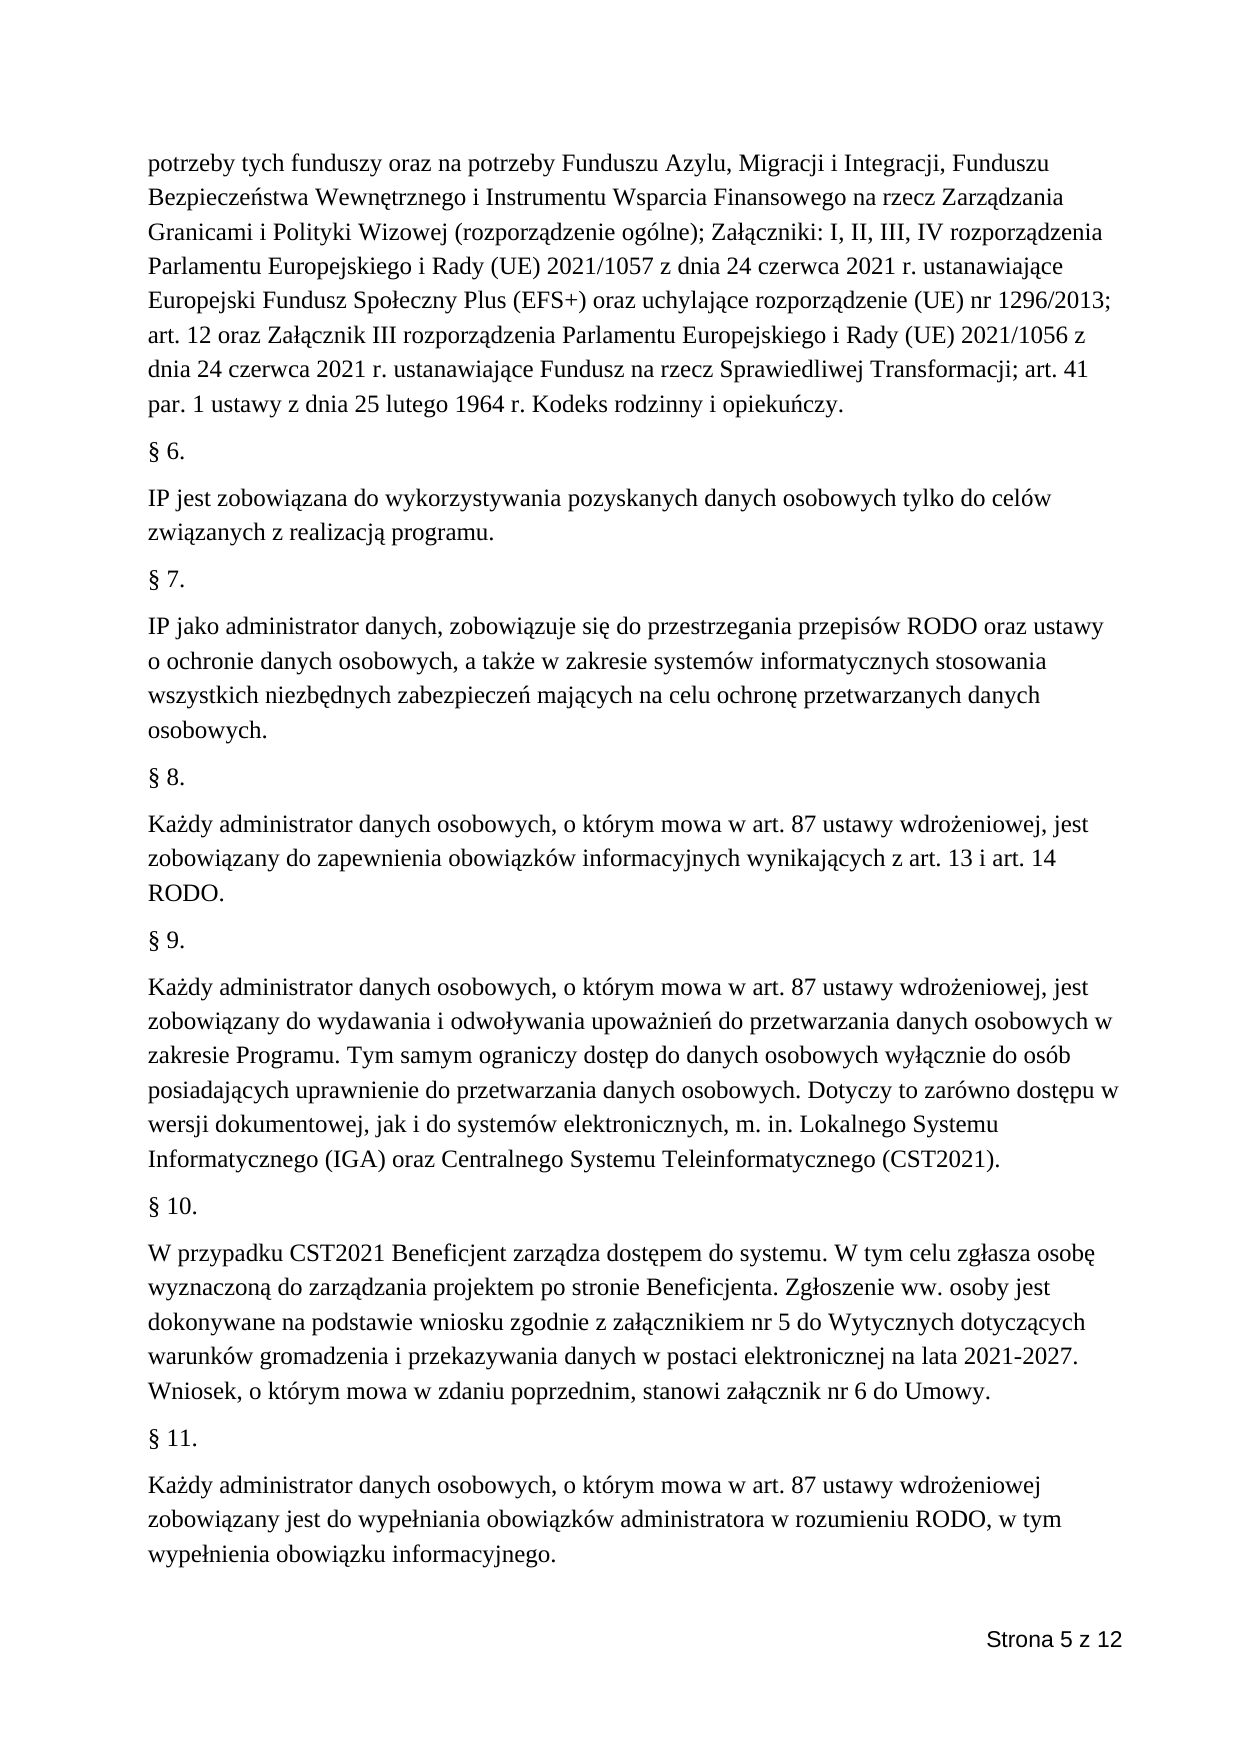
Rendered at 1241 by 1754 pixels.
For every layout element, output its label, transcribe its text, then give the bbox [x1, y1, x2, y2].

text § 8. [148, 762, 1122, 791]
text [148, 148, 1122, 418]
text § 9. [148, 925, 1122, 953]
text § 7. [148, 564, 1122, 593]
text Każdy administrator danych osobowych, o którym mowa w art. 87 ustawy wdrożeniowej zobowiązany jest do wypełniania obowiązków administratora w rozumieniu RODO, w tym wypełnienia obowiązku informacyjnego. [148, 1470, 1122, 1568]
text § 6. [148, 436, 1122, 465]
text IP jako administrator danych, zobowiązuje się do przestrzegania przepisów RODO oraz ustawy o ochronie danych osobowych, a także w zakresie systemów informatycznych stosowania wszystkich niezbędnych zabezpieczeń mających na celu ochronę przetwarzanych danych osobowych. [148, 611, 1122, 743]
text § 10. [148, 1191, 1122, 1220]
text IP jest zobowiązana do wykorzystywania pozyskanych danych osobowych tylko do celów związanych z realizacją programu. [148, 483, 1122, 546]
text Każdy administrator danych osobowych, o którym mowa w art. 87 ustawy wdrożeniowej, jest zobowiązany do wydawania i odwoływania upoważnień do przetwarzania danych osobowych w zakresie Programu. Tym samym ograniczy dostęp do danych osobowych wyłącznie do osób posiadających uprawnienie do przetwarzania danych osobowych. Dotyczy to zarówno dostępu w wersji dokumentowej, jak i do systemów elektronicznych, m. in. Lokalnego Systemu Informatycznego (IGA) oraz Centralnego Systemu Teleinformatycznego (CST2021). [148, 972, 1122, 1173]
text W przypadku CST2021 Beneficjent zarządza dostępem do systemu. W tym celu zgłasza osobę wyznaczoną do zarządzania projektem po stronie Beneficjenta. Zgłoszenie ww. osoby jest dokonywane na podstawie wniosku zgodnie z załącznikiem nr 5 do Wytycznych dotyczących warunków gromadzenia i przekazywania danych w postaci elektronicznej na lata 2021-2027. Wniosek, o którym mowa w zdaniu poprzednim, stanowi załącznik nr 6 do Umowy. [148, 1238, 1122, 1405]
text § 11. [148, 1423, 1122, 1452]
text Każdy administrator danych osobowych, o którym mowa w art. 87 ustawy wdrożeniowej, jest zobowiązany do zapewnienia obowiązków informacyjnych wynikających z art. 13 i art. 14 RODO. [148, 809, 1122, 906]
